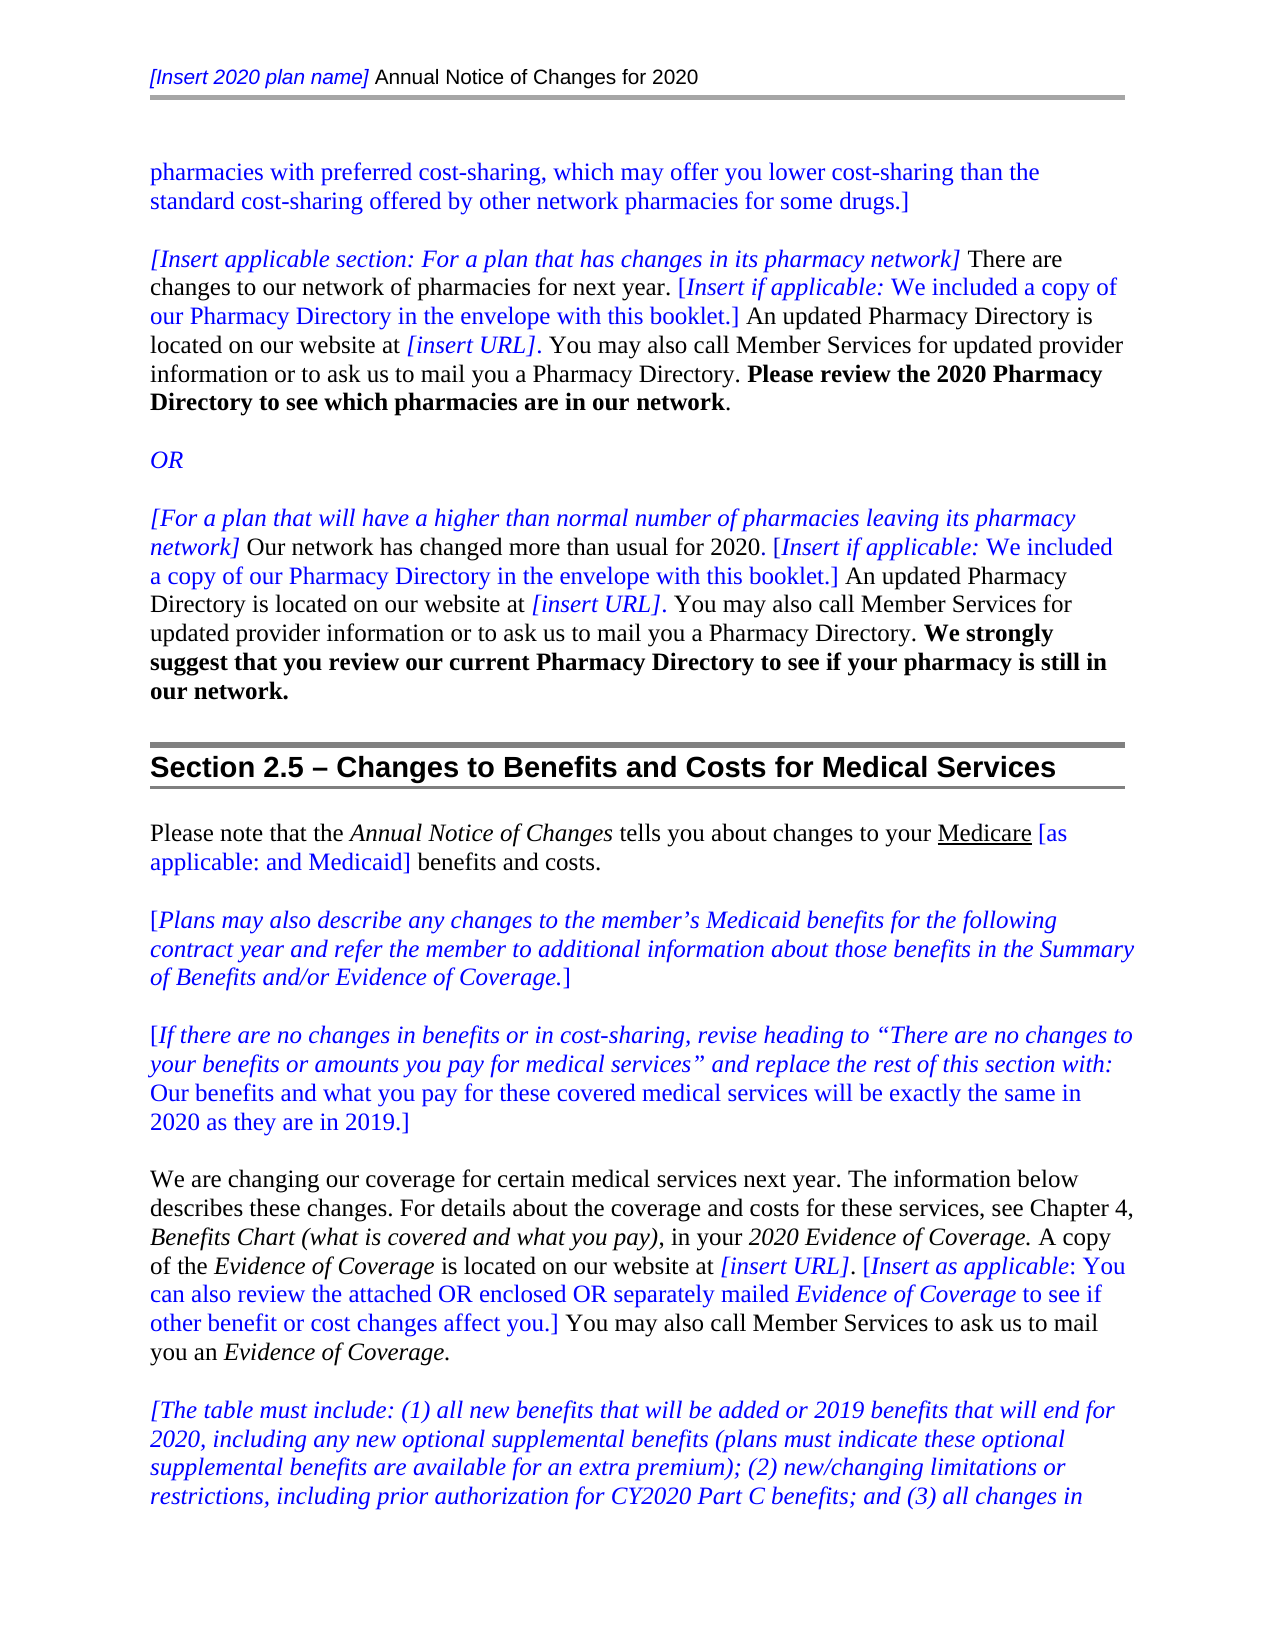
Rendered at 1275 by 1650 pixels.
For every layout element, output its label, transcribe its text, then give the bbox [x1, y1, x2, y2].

text [Plans may also describe any changes to the member’s Medicaid benefits for the following contract year and refer the member to additional information about those benefits in the Summary of Benefits and/or Evidence of Coverage.] [150, 1063, 1137, 1149]
text [For a plan that will have a higher than normal number of pharmacies leaving its pharmacy network] Our network has changed more than usual for 2020. [Insert if applicable: We included a copy of our Pharmacy Directory in the envelope with this booklet.] An updated Pharmacy Directory is located on our website at [insert URL]. You may also call Member Services for updated provider information or to ask us to mail you a Pharmacy Directory. We strongly suggest that you review our current Pharmacy Directory to see if your pharmacy is still in our network. [150, 662, 1125, 863]
text OR [150, 604, 1125, 632]
subtitle Section 2.4 – Changes to the Pharmacy Network [150, 163, 1125, 201]
text Amounts you pay for your prescription drugs may depend on which pharmacy you use. Medicare drug plans have a network of pharmacies. In most cases, your prescriptions are covered only if they are filled at one of our network pharmacies. [Insert if applicable: Our network includes pharmacies with preferred cost-sharing, which may offer you lower cost-sharing than the standard cost-sharing offered by other network pharmacies for some drugs.] [150, 229, 1125, 373]
text We are changing our coverage for certain medical services next year. The information below describes these changes. For details about the coverage and costs for these services, see Chapter 4, Benefits Chart (what is covered and what you pay), in your 2020 Evidence of Coverage. A copy of the Evidence of Coverage is located on our website at [insert URL]. [Insert as applicable: You can also review the attached OR enclosed OR separately mailed Evidence of Coverage to see if other benefit or cost changes affect you.] You may also call Member Services to ask us to mail you an Evidence of Coverage. [150, 1323, 1137, 1524]
text Please note that the Annual Notice of Changes tells you about changes to your Medicare [as applicable: and Medicaid] benefits and costs. [150, 977, 1137, 1034]
text [Insert applicable section: For a plan that has changes in its pharmacy network] There are changes to our network of pharmacies for next year. [Insert if applicable: We included a copy of our Pharmacy Directory in the envelope with this booklet.] An updated Pharmacy Directory is located on our website at [insert URL]. You may also call Member Services for updated provider information or to ask us to mail you a Pharmacy Directory. Please review the 2020 Pharmacy Directory to see which pharmacies are in our network. [150, 402, 1125, 574]
subtitle Section 2.5 – Changes to Benefits and Costs for Medical Services [150, 907, 1125, 944]
text [If there are no changes in benefits or in cost-sharing, revise heading to “There are no changes to your benefits or amounts you pay for medical services” and replace the rest of this section with: Our benefits and what you pay for these covered medical services will be exactly the same in 2020 as they are in 2019.] [150, 1179, 1137, 1294]
